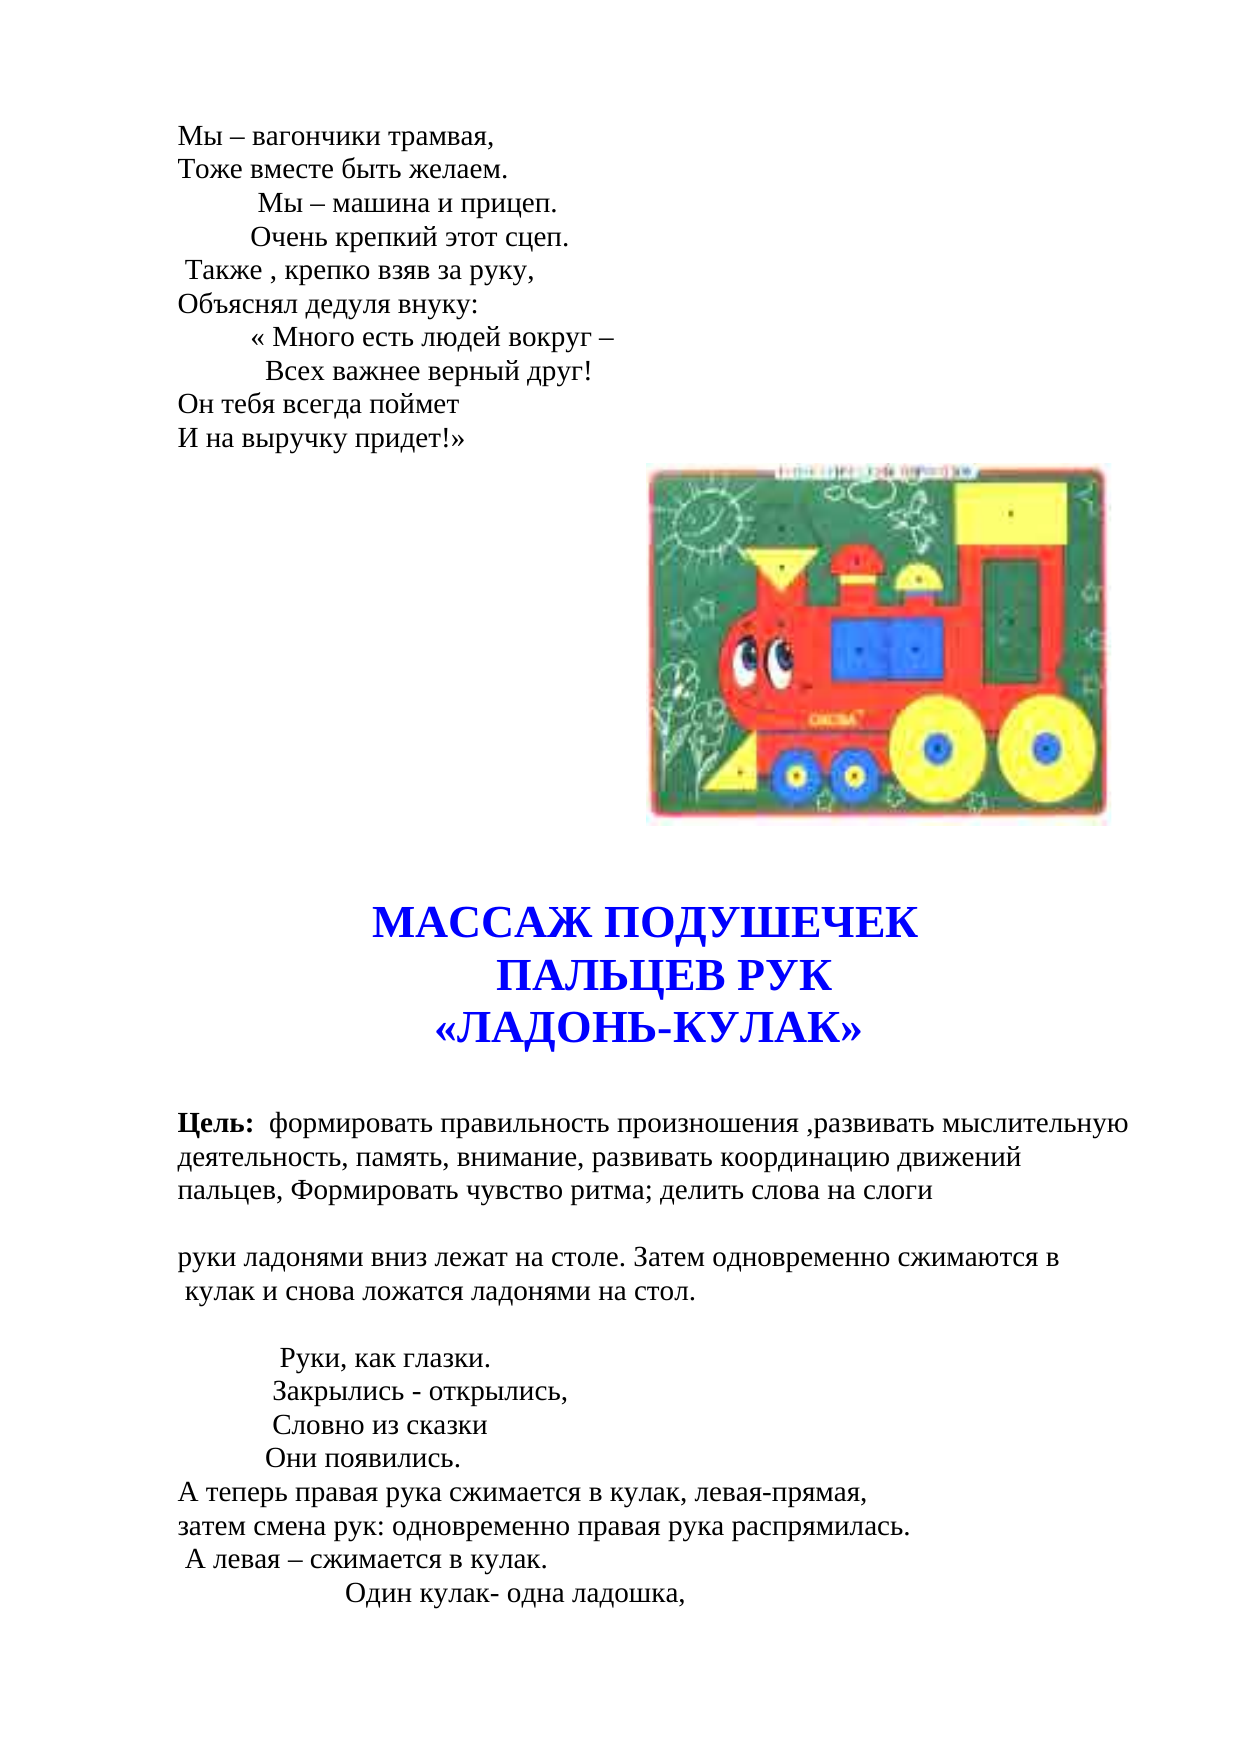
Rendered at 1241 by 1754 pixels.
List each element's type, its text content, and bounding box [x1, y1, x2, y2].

text И на выручку придет!» [177, 420, 1152, 453]
text А теперь правая рука сжимается в кулак, левая-прямая, [177, 1474, 1152, 1508]
text Один кулак- одна ладошка, [177, 1575, 1152, 1608]
picture [646, 463, 1112, 826]
text Всех важнее верный друг! [177, 353, 1152, 386]
text Также , крепко взяв за руку, [177, 252, 1152, 286]
text Закрылись - открылись, [177, 1373, 1152, 1407]
text кулак и снова ложатся ладонями на стол. [177, 1273, 1152, 1306]
text МАССАЖ ПОДУШЕЧЕК [177, 894, 1152, 947]
text Цель: формировать правильность произношения ,развивать мыслительную деятельность, память, внимание, развивать координацию движений [177, 1105, 1152, 1172]
text « Много есть людей вокруг – [177, 319, 1152, 353]
text руки ладонями вниз лежат на столе. Затем одновременно сжимаются в [177, 1239, 1152, 1273]
text Он тебя всегда поймет [177, 386, 1152, 420]
text Мы – машина и прицеп. [177, 185, 1152, 219]
text Словно из сказки [177, 1407, 1152, 1441]
text «ЛАДОНЬ-КУЛАК» [177, 1000, 1152, 1052]
text затем смена рук: одновременно правая рука распрямилась. [177, 1508, 1152, 1541]
text Руки, как глазки. [177, 1340, 1152, 1373]
text Очень крепкий этот сцеп. [177, 219, 1152, 252]
text Объяснял дедуля внуку: [177, 286, 1152, 319]
text Тоже вместе быть желаем. [177, 152, 1152, 185]
text Мы – вагончики трамвая, [177, 118, 1152, 152]
text Они появились. [177, 1441, 1152, 1474]
text пальцев, Формировать чувство ритма; делить слова на слоги [177, 1172, 1152, 1206]
text А левая – сжимается в кулак. [177, 1541, 1152, 1575]
text ПАЛЬЦЕВ РУК [177, 947, 1152, 1000]
